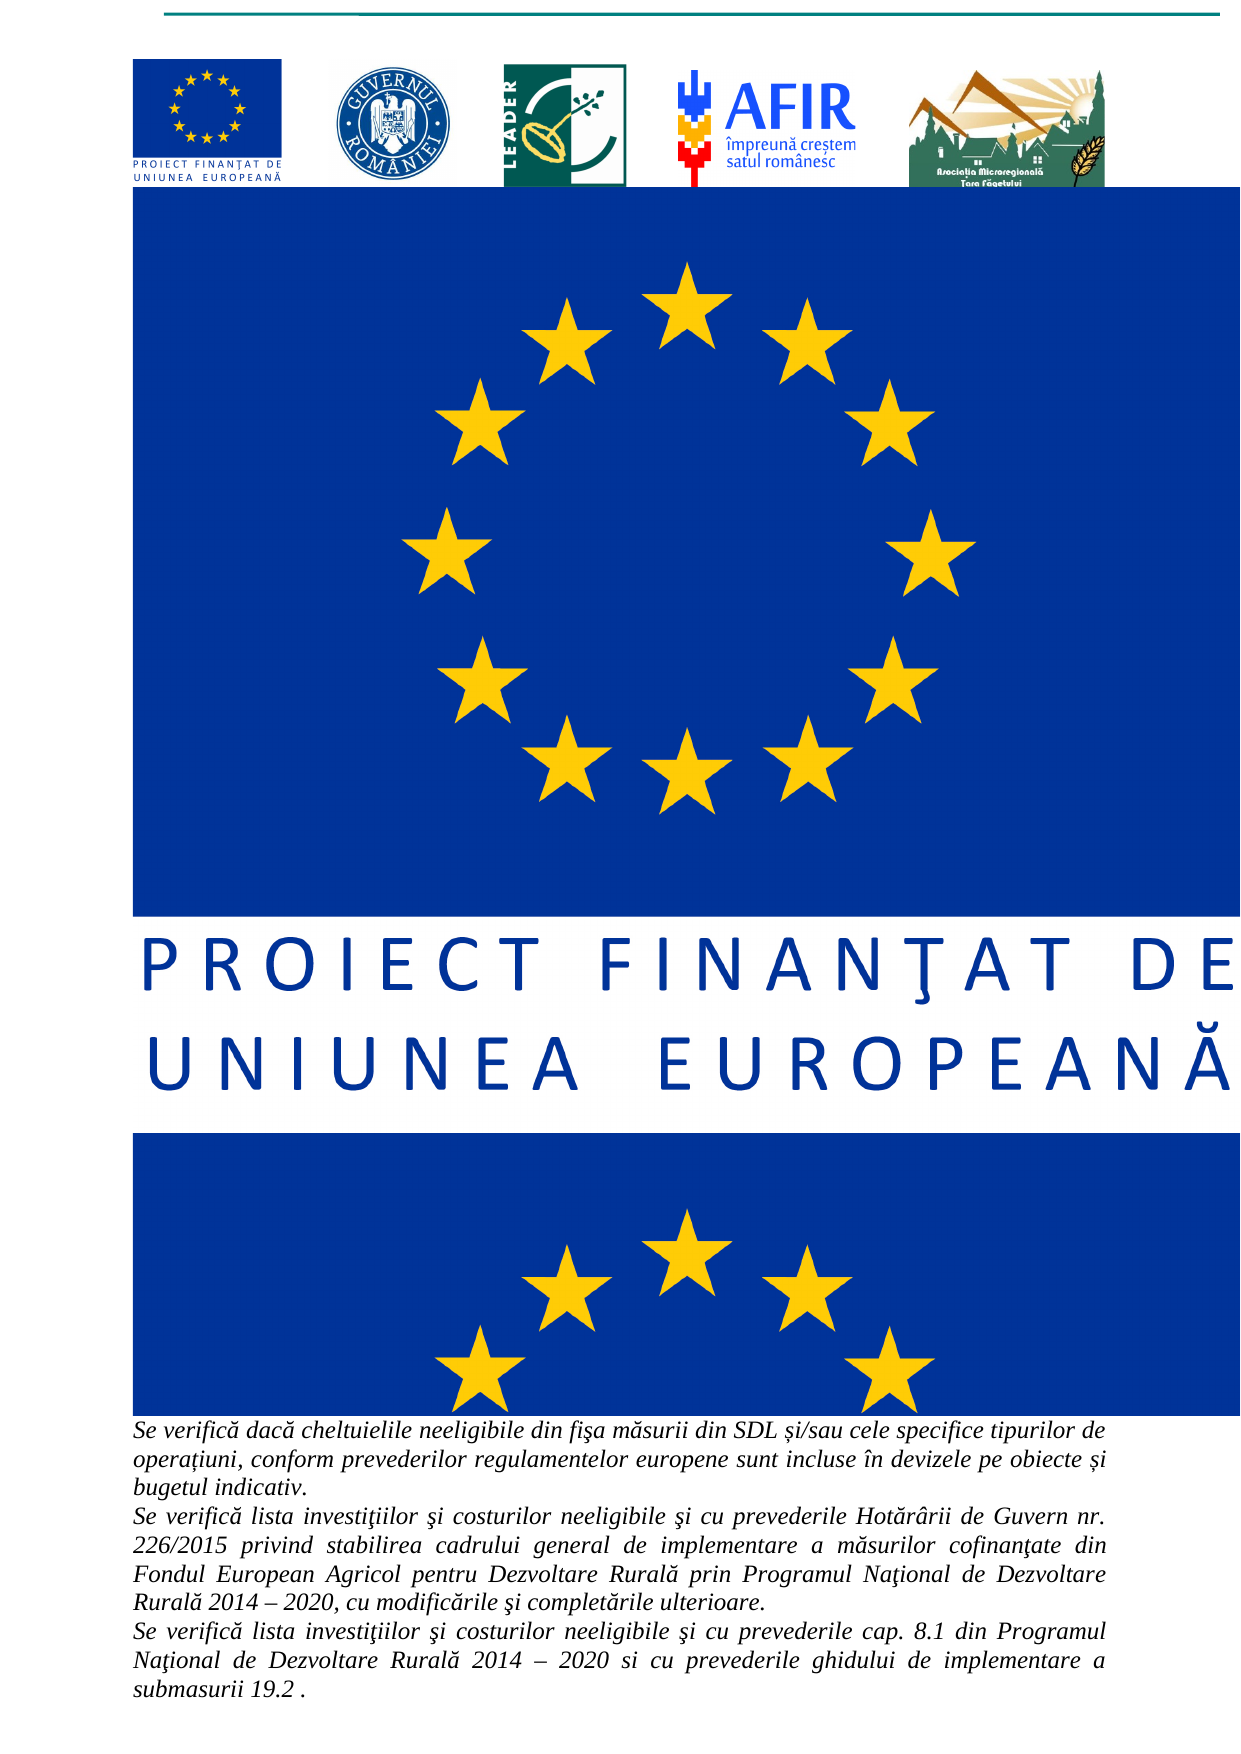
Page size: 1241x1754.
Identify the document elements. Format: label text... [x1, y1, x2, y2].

text Se verifică lista investiţiilor şi costurilor neeligibile şi cu prevederile Hotărârii de Guvern nr. 226/2015 privind stabilirea cadrului general de implementare a măsurilor cofinanţate din Fondul European Agricol pentru Dezvoltare Rurală prin Programul Naţional de Dezvoltare Rurală 2014 – 2020, cu modificările şi completările ulterioare. [133, 1501, 1107, 1616]
picture [907, 70, 1105, 186]
picture [132, 59, 1241, 1416]
text Se verifică lista investiţiilor şi costurilor neeligibile şi cu prevederile cap. 8.1 din Programul Naţional de Dezvoltare Rurală 2014 – 2020 si cu prevederile ghidului de implementare a submasurii 19.2 . [133, 1616, 1107, 1702]
text Se verifică dacă cheltuielile neeligibile din fişa măsurii din SDL și/sau cele specifice tipurilor de operațiuni, conform prevederilor regulamentelor europene sunt incluse în devizele pe obiecte și bugetul indicativ. [133, 1416, 1107, 1501]
